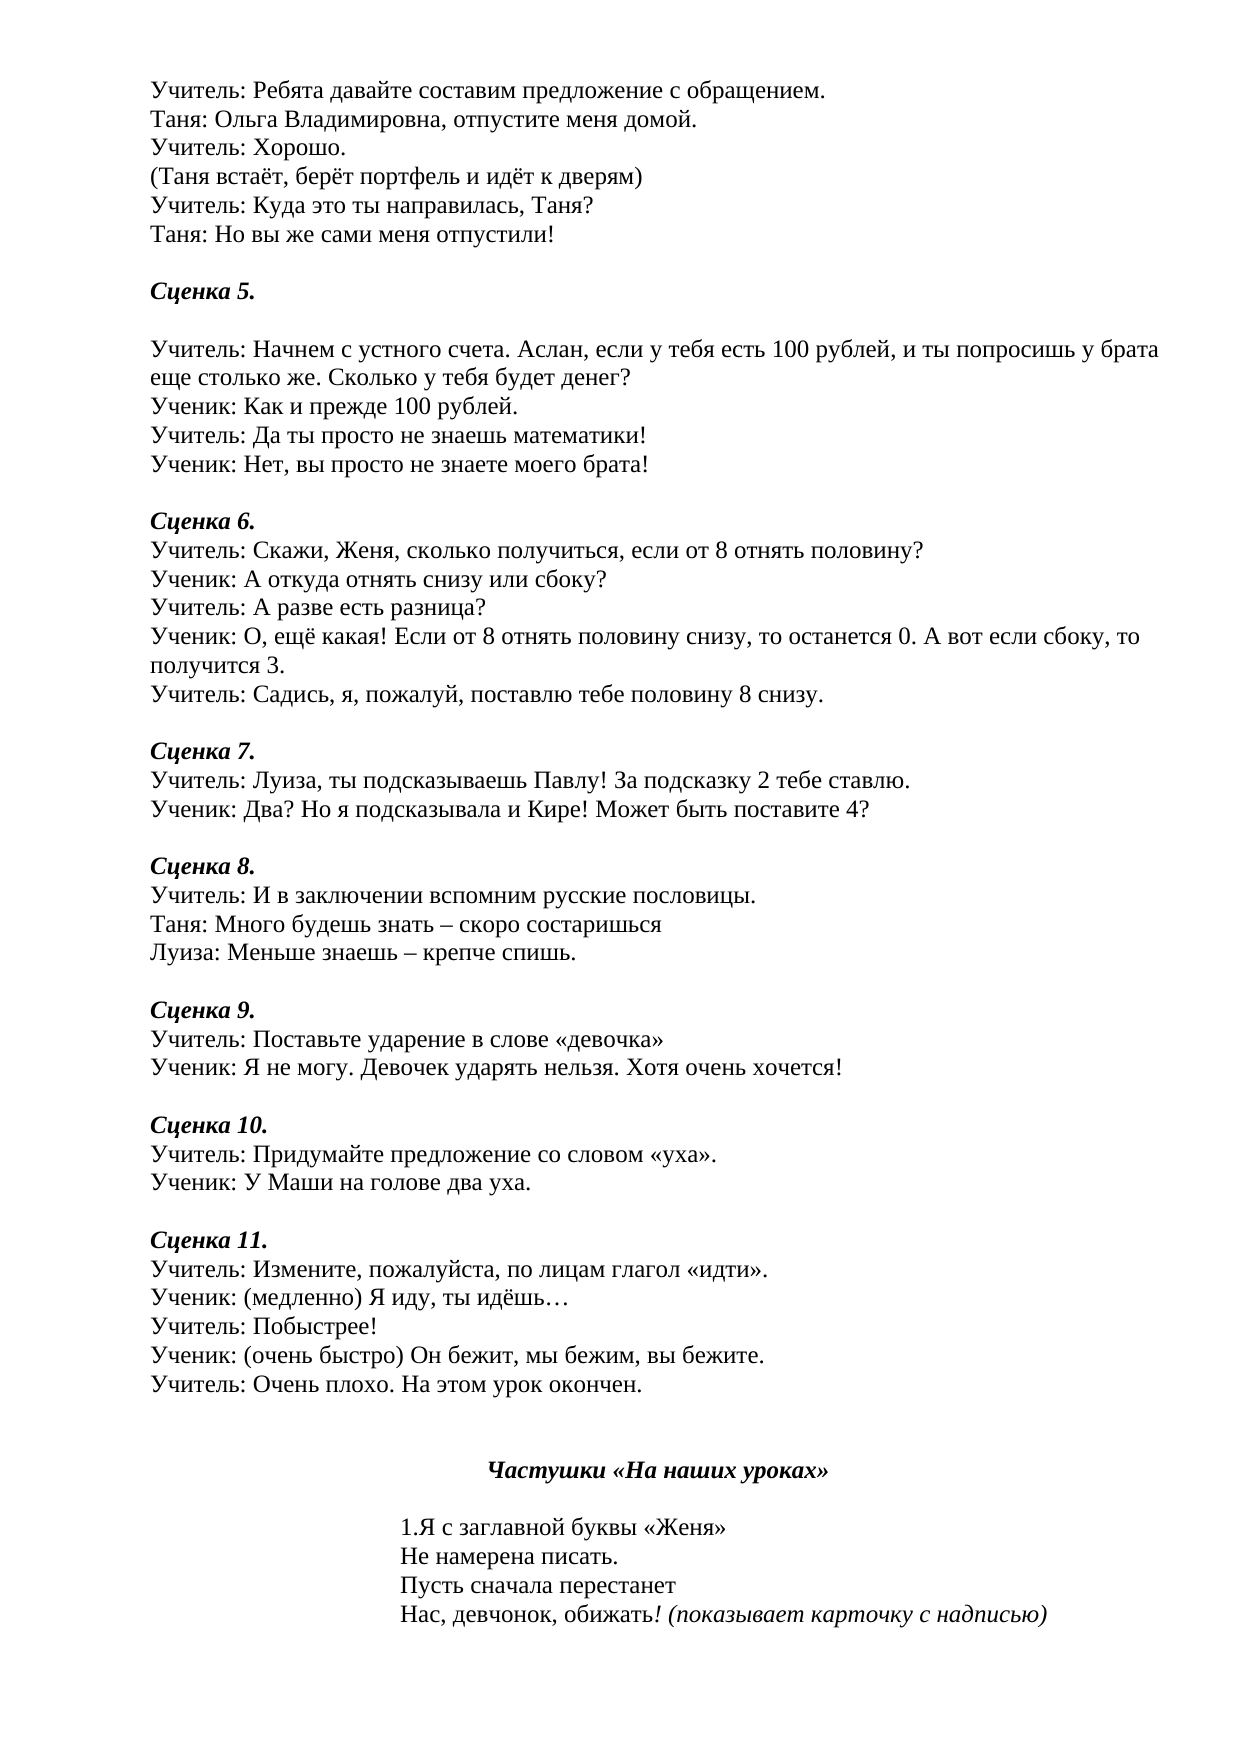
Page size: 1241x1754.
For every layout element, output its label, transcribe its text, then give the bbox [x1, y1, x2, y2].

list Ученик: Я не могу. Девочек ударять нельзя. Хотя очень хочется! [150, 1052, 1165, 1081]
list Учитель: Куда это ты направилась, Таня? [150, 190, 1165, 219]
list Сценка 5. [150, 276, 1165, 305]
list Таня: Но вы же сами меня отпустили! [150, 219, 1165, 247]
list Учитель: Да ты просто не знаешь математики! [150, 420, 1165, 449]
list Учитель: Измените, пожалуйста, по лицам глагол «идти». [150, 1254, 1165, 1282]
list Таня: Ольга Владимировна, отпустите меня домой. [150, 104, 1165, 132]
list Частушки «На наших уроках» [150, 1455, 1165, 1484]
list Сценка 10. [150, 1110, 1165, 1139]
list Ученик: Два? Но я подсказывала и Кире! Может быть поставите 4? [150, 794, 1165, 822]
list Учитель: И в заключении вспомним русские пословицы. [150, 880, 1165, 909]
list (Таня встаёт, берёт портфель и идёт к дверям) [150, 161, 1165, 190]
list Сценка 11. [150, 1225, 1165, 1254]
list Ученик: Нет, вы просто не знаете моего брата! [150, 449, 1165, 477]
list Сценка 7. [150, 736, 1165, 765]
list Учитель: Придумайте предложение со словом «уха». [150, 1139, 1165, 1167]
list Таня: Много будешь знать – скоро состаришься [150, 909, 1165, 937]
list Луиза: Меньше знаешь – крепче спишь. [150, 937, 1165, 966]
list Ученик: О, ещё какая! Если от 8 отнять половину снизу, то останется 0. А вот если сбоку, то получится 3. [150, 621, 1165, 679]
list Учитель: А разве есть разница? [150, 592, 1165, 621]
list 1.Я с заглавной буквы «Женя» [400, 1512, 1165, 1541]
list Учитель: Ребята давайте составим предложение с обращением. [150, 75, 1165, 104]
list Учитель: Очень плохо. На этом урок окончен. [150, 1369, 1165, 1397]
list Ученик: У Маши на голове два уха. [150, 1167, 1165, 1196]
list Сценка 8. [150, 851, 1165, 880]
list Сценка 6. [150, 506, 1165, 535]
list Ученик: Как и прежде 100 рублей. [150, 391, 1165, 420]
list Учитель: Побыстрее! [150, 1311, 1165, 1340]
list Учитель: Хорошо. [150, 132, 1165, 161]
list Ученик: (очень быстро) Он бежит, мы бежим, вы бежите. [150, 1340, 1165, 1369]
list Не намерена писать. Пусть сначала перестанет Нас, девчонок, обижать! (показывает карточку с надписью) [400, 1541, 1165, 1627]
list Ученик: А откуда отнять снизу или сбоку? [150, 564, 1165, 592]
list Ученик: (медленно) Я иду, ты идёшь… [150, 1282, 1165, 1311]
list Учитель: Садись, я, пожалуй, поставлю тебе половину 8 снизу. [150, 679, 1165, 707]
list Сценка 9. [150, 995, 1165, 1024]
list Учитель: Луиза, ты подсказываешь Павлу! За подсказку 2 тебе ставлю. [150, 765, 1165, 794]
list Учитель: Скажи, Женя, сколько получиться, если от 8 отнять половину? [150, 535, 1165, 564]
list Учитель: Начнем с устного счета. Аслан, если у тебя есть 100 рублей, и ты попросишь у брата еще столько же. Сколько у тебя будет денег? [150, 334, 1165, 391]
list Учитель: Поставьте ударение в слове «девочка» [150, 1024, 1165, 1052]
